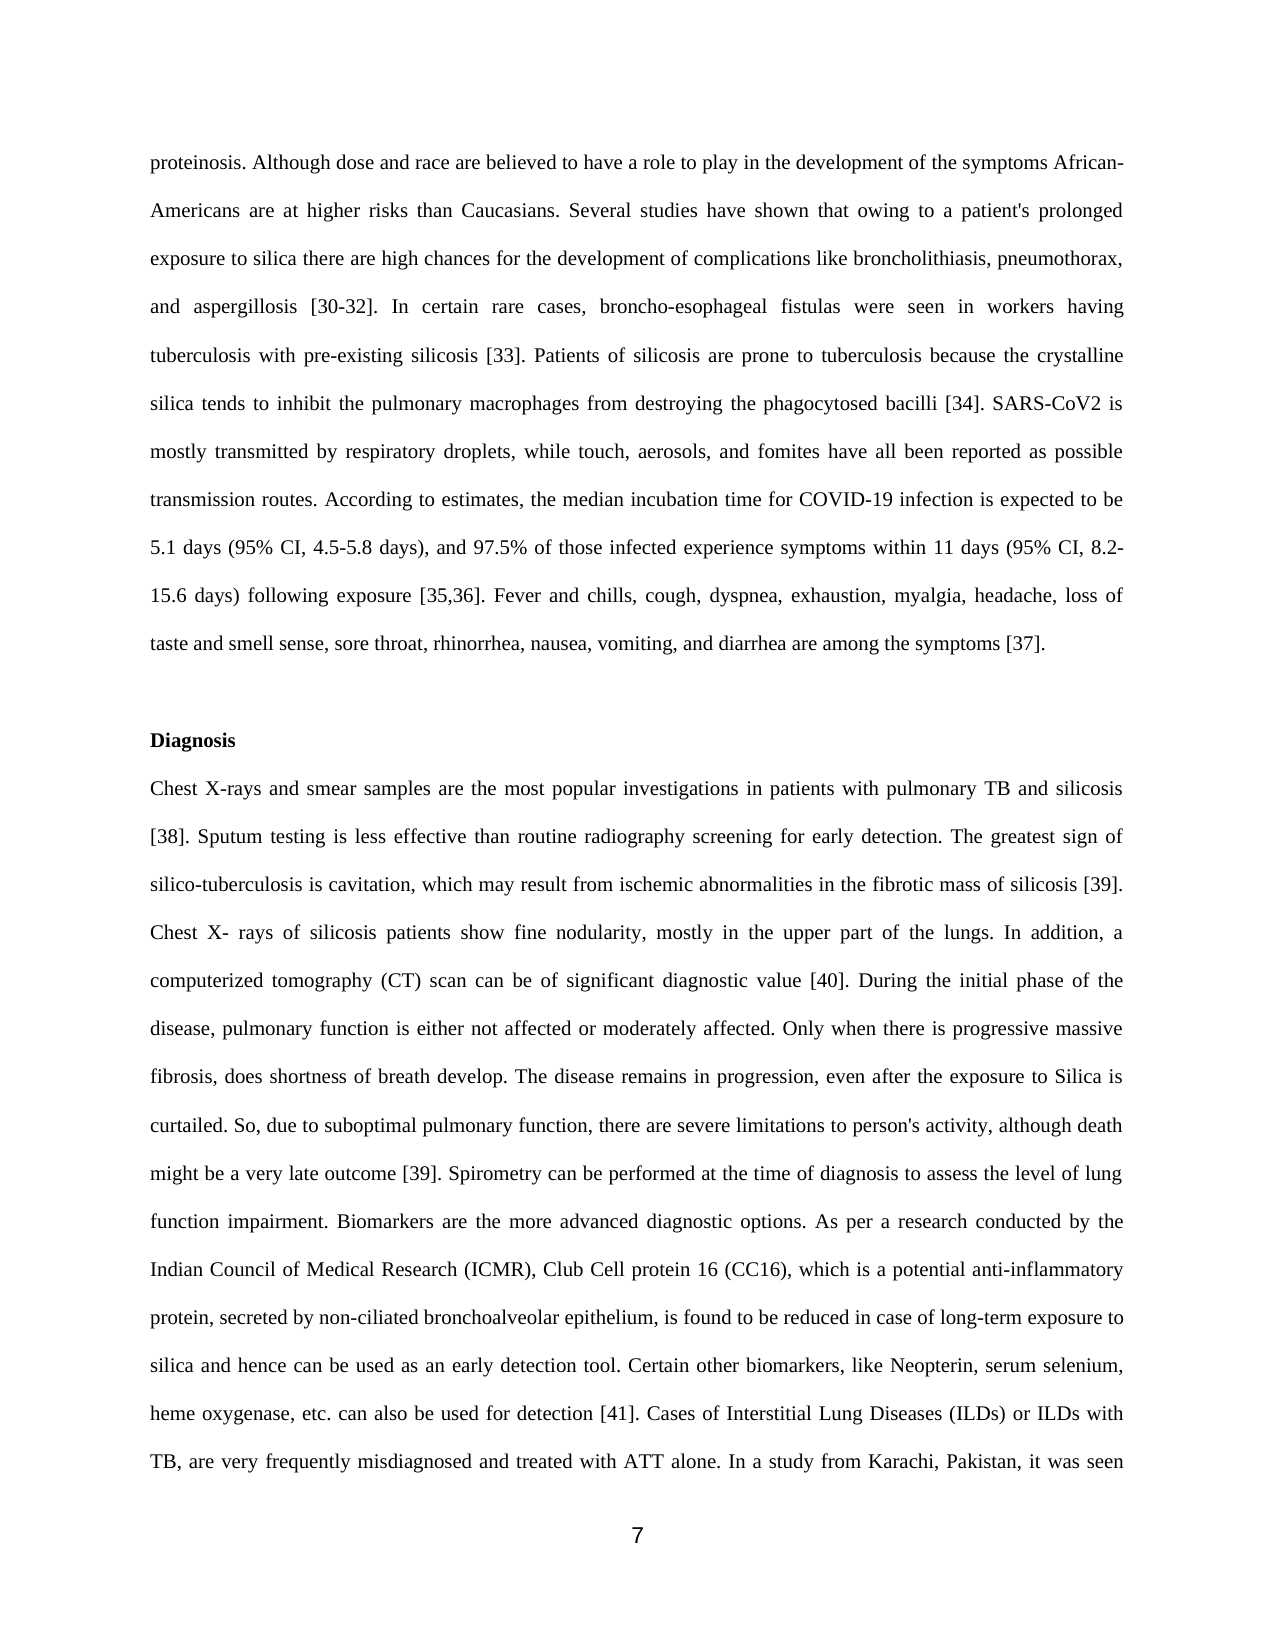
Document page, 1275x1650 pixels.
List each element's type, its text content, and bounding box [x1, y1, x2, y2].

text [150, 776, 1125, 1473]
text Diagnosis [150, 727, 1125, 752]
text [150, 150, 1125, 655]
